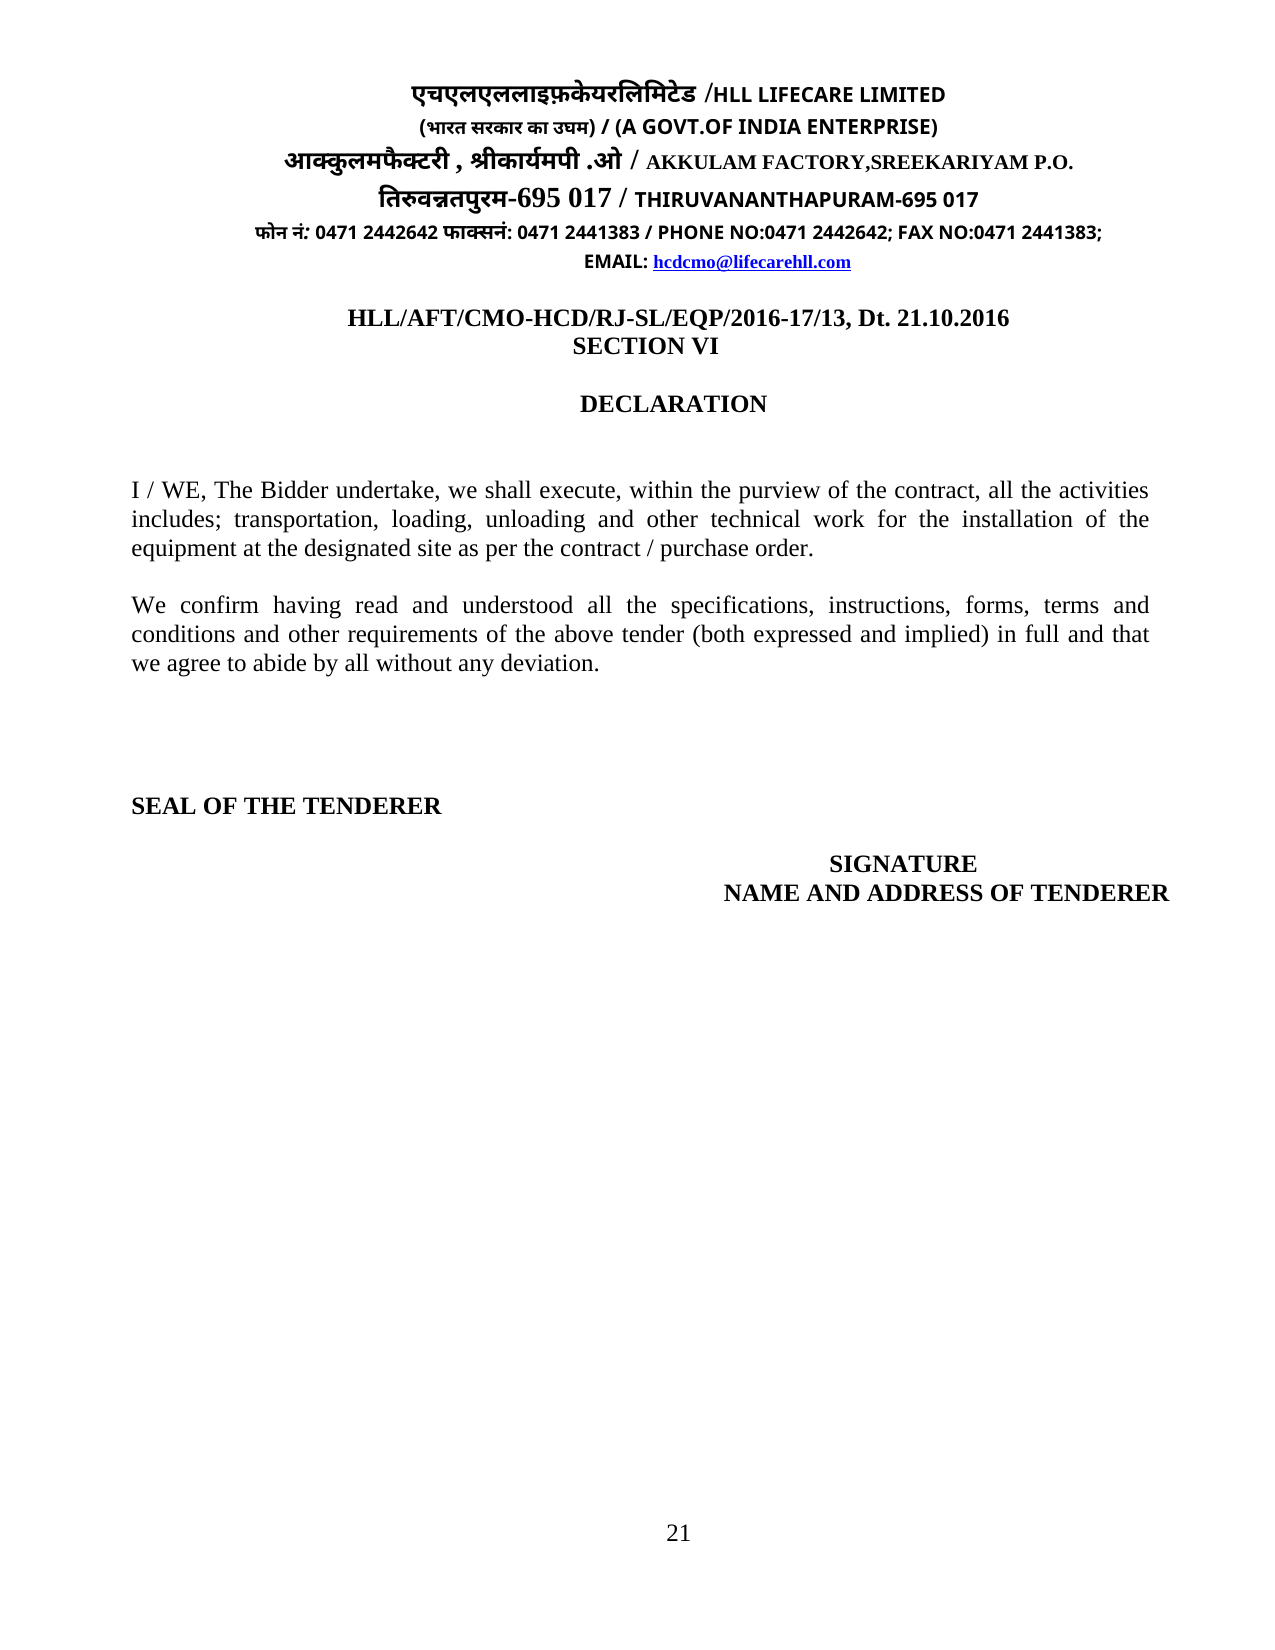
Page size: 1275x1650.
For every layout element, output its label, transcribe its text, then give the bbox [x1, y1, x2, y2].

subtitle SECTION VI [131, 331, 1160, 360]
subtitle DECLARATION [187, 389, 1160, 418]
text NAME AND ADDRESS OF TENDERER [131, 878, 1169, 906]
text We confirm having read and understood all the specifications, instructions, forms, terms and conditions and other requirements of the above tender (both expressed and implied) in full and that we agree to abide by all without any deviation. [131, 590, 1151, 676]
text SEAL OF THE TENDERER [131, 791, 1226, 820]
text I / WE, The Bidder undertake, we shall execute, within the purview of the contract, all the activities includes; transportation, loading, unloading and other technical work for the installation of the equipment at the designated site as per the contract / purchase order. [131, 475, 1151, 561]
text SIGNATURE [506, 849, 1226, 878]
